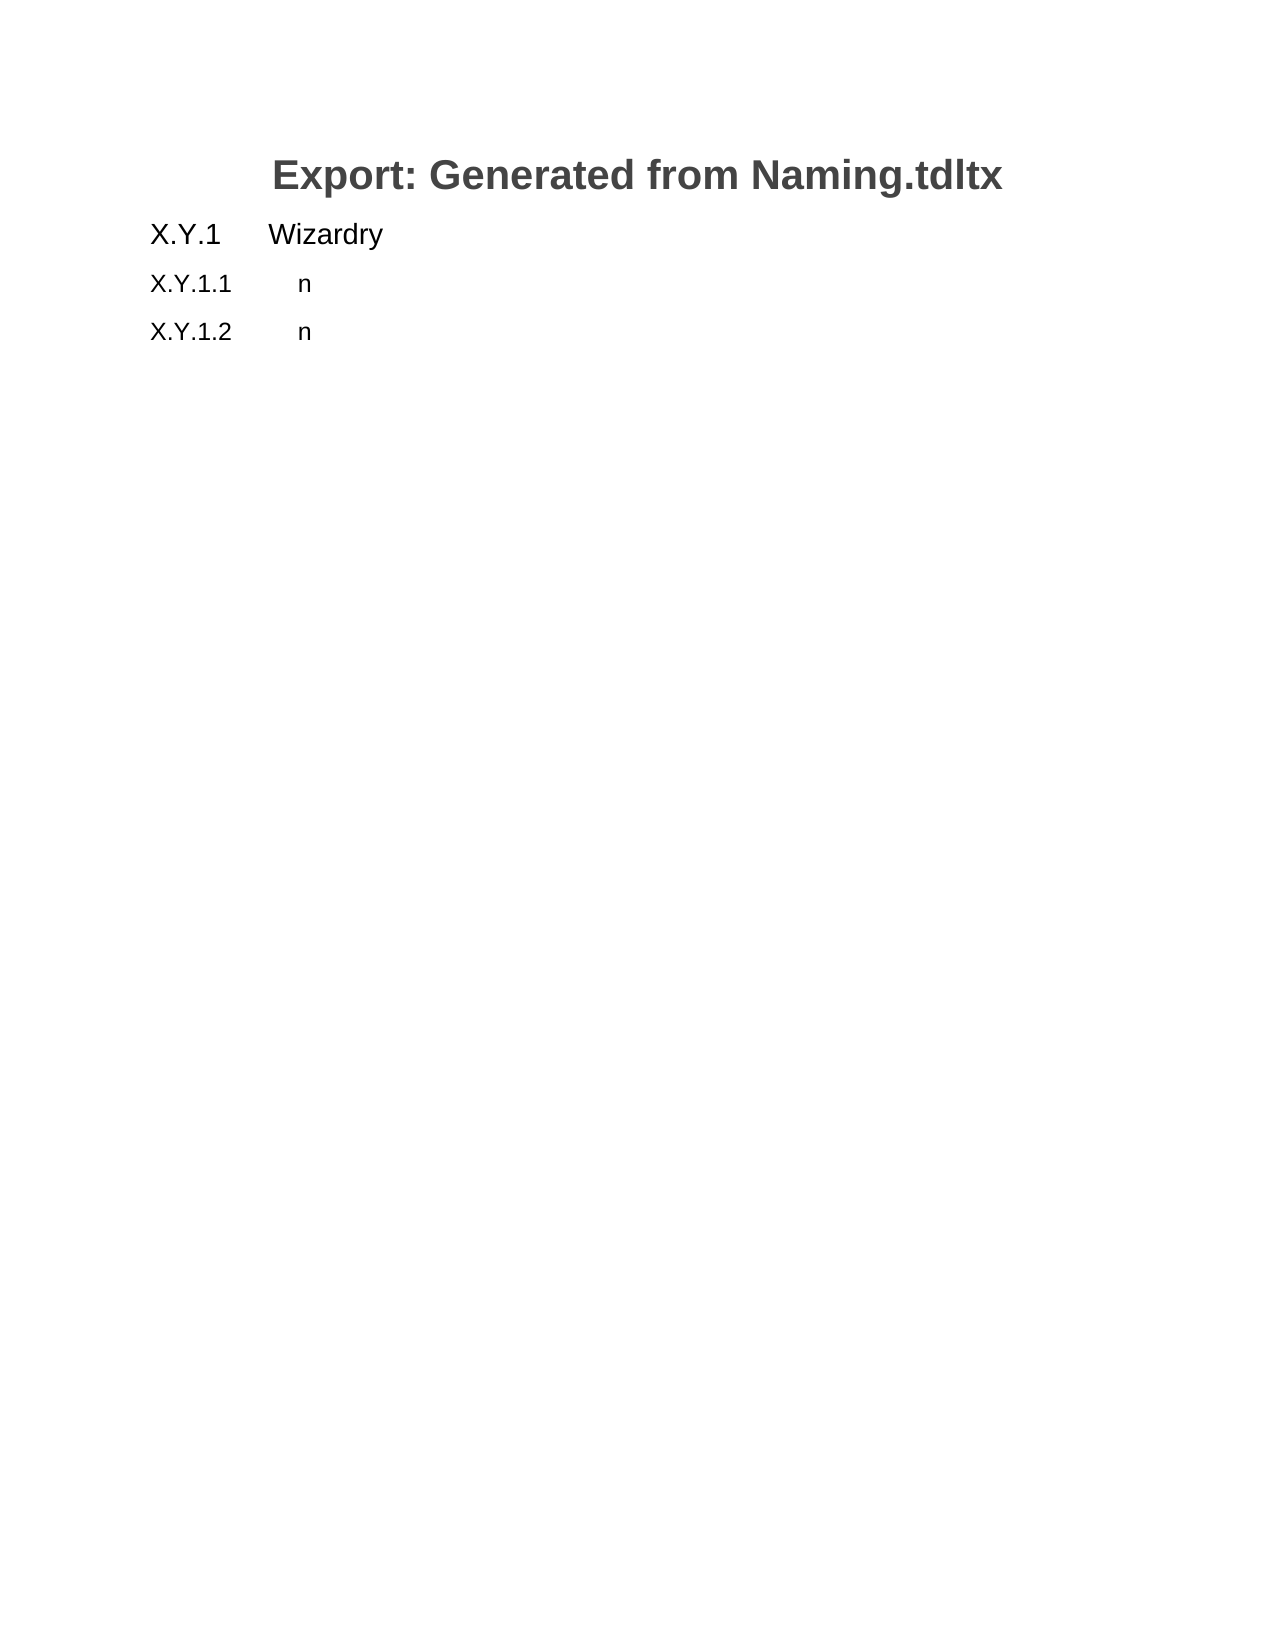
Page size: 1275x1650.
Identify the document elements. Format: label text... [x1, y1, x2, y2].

text Export: Generated from Naming.tdltx [150, 150, 1125, 198]
subtitle X.Y.1.1 n [150, 269, 1125, 298]
subtitle X.Y.1.2 n [150, 316, 1125, 345]
subtitle X.Y.1 Wizardry [150, 217, 1125, 250]
